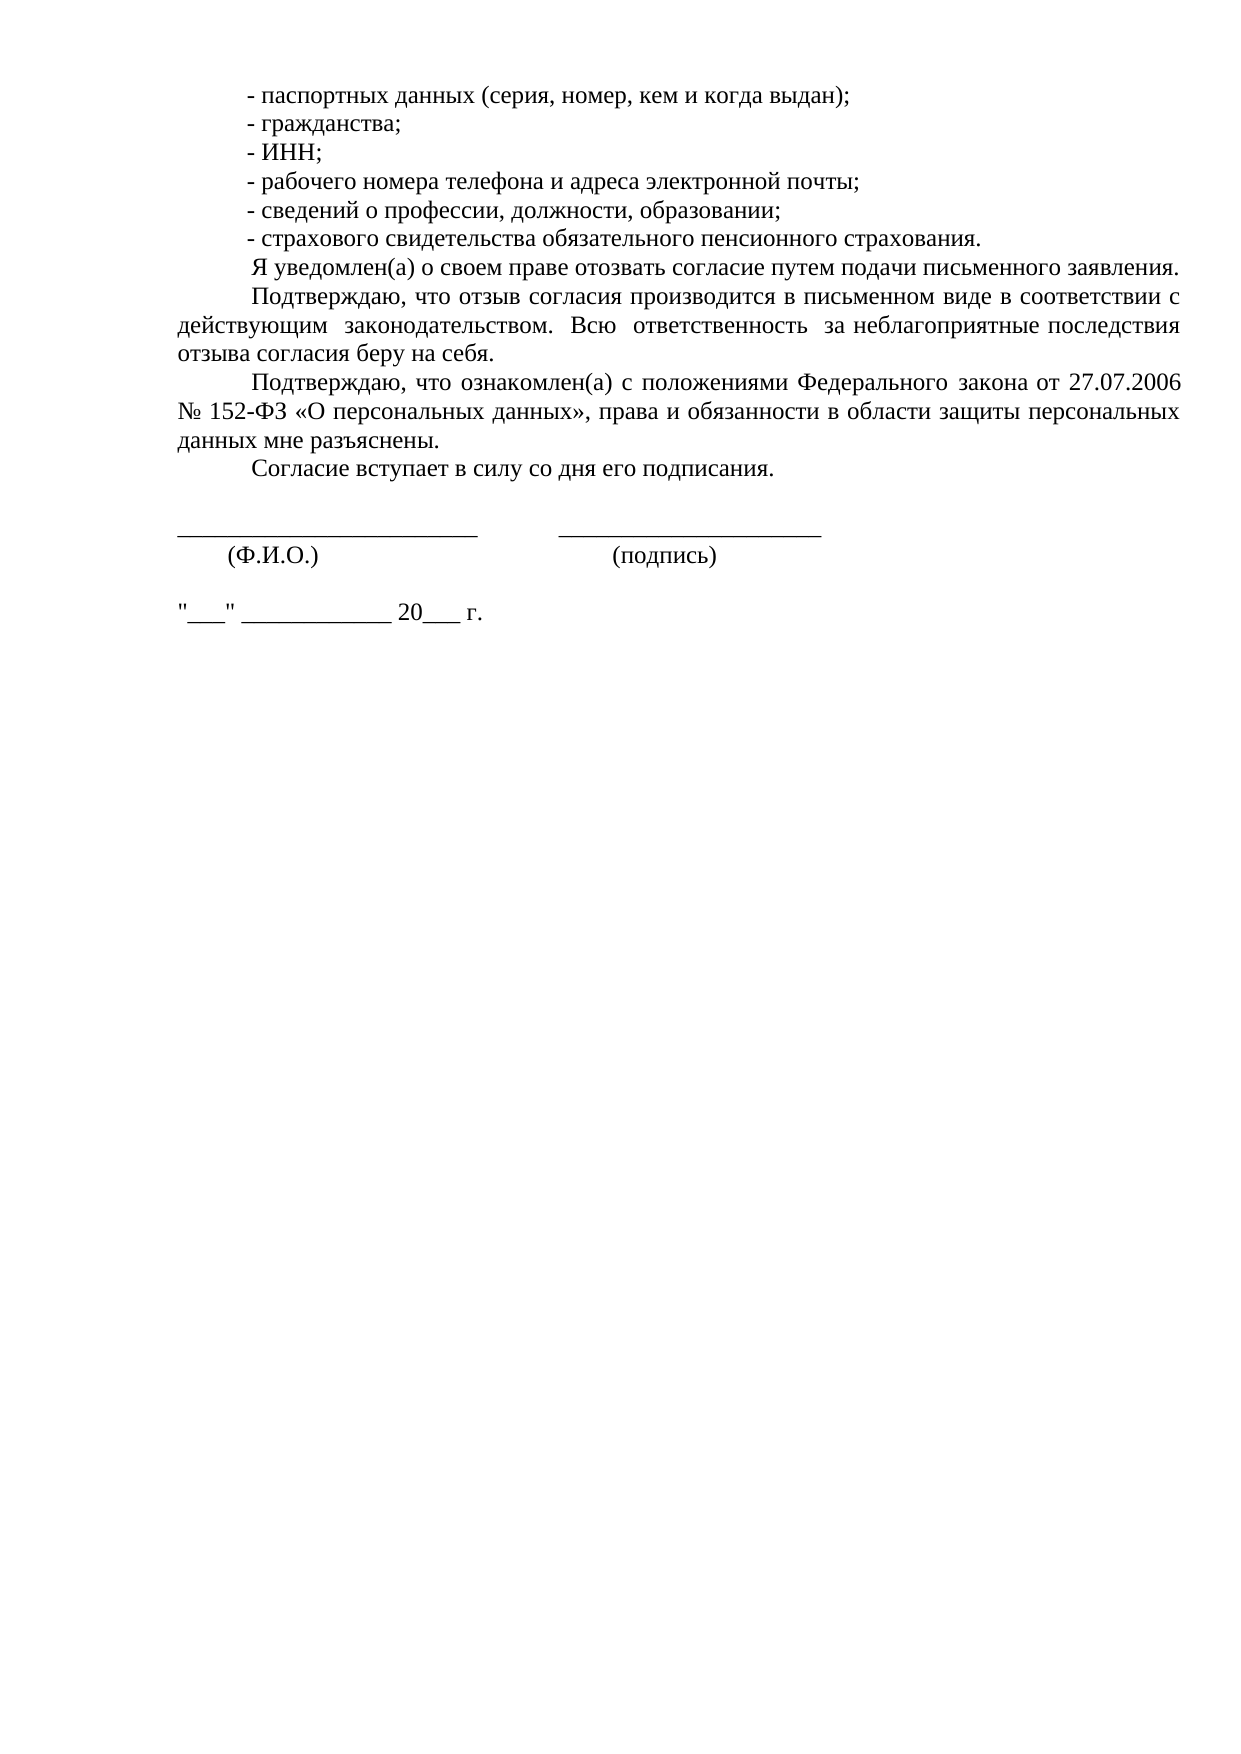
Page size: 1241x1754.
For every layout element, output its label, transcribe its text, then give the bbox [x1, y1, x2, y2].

text - паспортных данных (серия, номер, кем и когда выдан); [177, 80, 1181, 108]
text - рабочего номера телефона и адреса электронной почты; [177, 166, 1181, 195]
text Подтверждаю, что ознакомлен(а) с положениями Федерального закона от 27.07.2006 № 152-ФЗ «О персональных данных», права и обязанности в области защиты персональных данных мне разъяснены. [177, 367, 1181, 453]
text Я уведомлен(а) о своем праве отозвать согласие путем подачи письменного заявления. [177, 252, 1181, 281]
text (Ф.И.О.) (подпись) [177, 540, 1181, 568]
text Подтверждаю, что отзыв согласия производится в письменном виде в соответствии с действующим законодательством. Всю ответственность за неблагоприятные последствия отзыва согласия беру на себя. [177, 281, 1181, 367]
text "___" ____________ 20___ г. [177, 597, 1181, 626]
text - сведений о профессии, должности, образовании; [177, 195, 1181, 223]
text - страхового свидетельства обязательного пенсионного страхования. [177, 223, 1181, 252]
text Согласие вступает в силу со дня его подписания. [177, 453, 1181, 482]
text ________________________ _____________________ [177, 511, 1181, 540]
text - гражданства; [177, 108, 1181, 137]
text - ИНН; [177, 137, 1181, 166]
